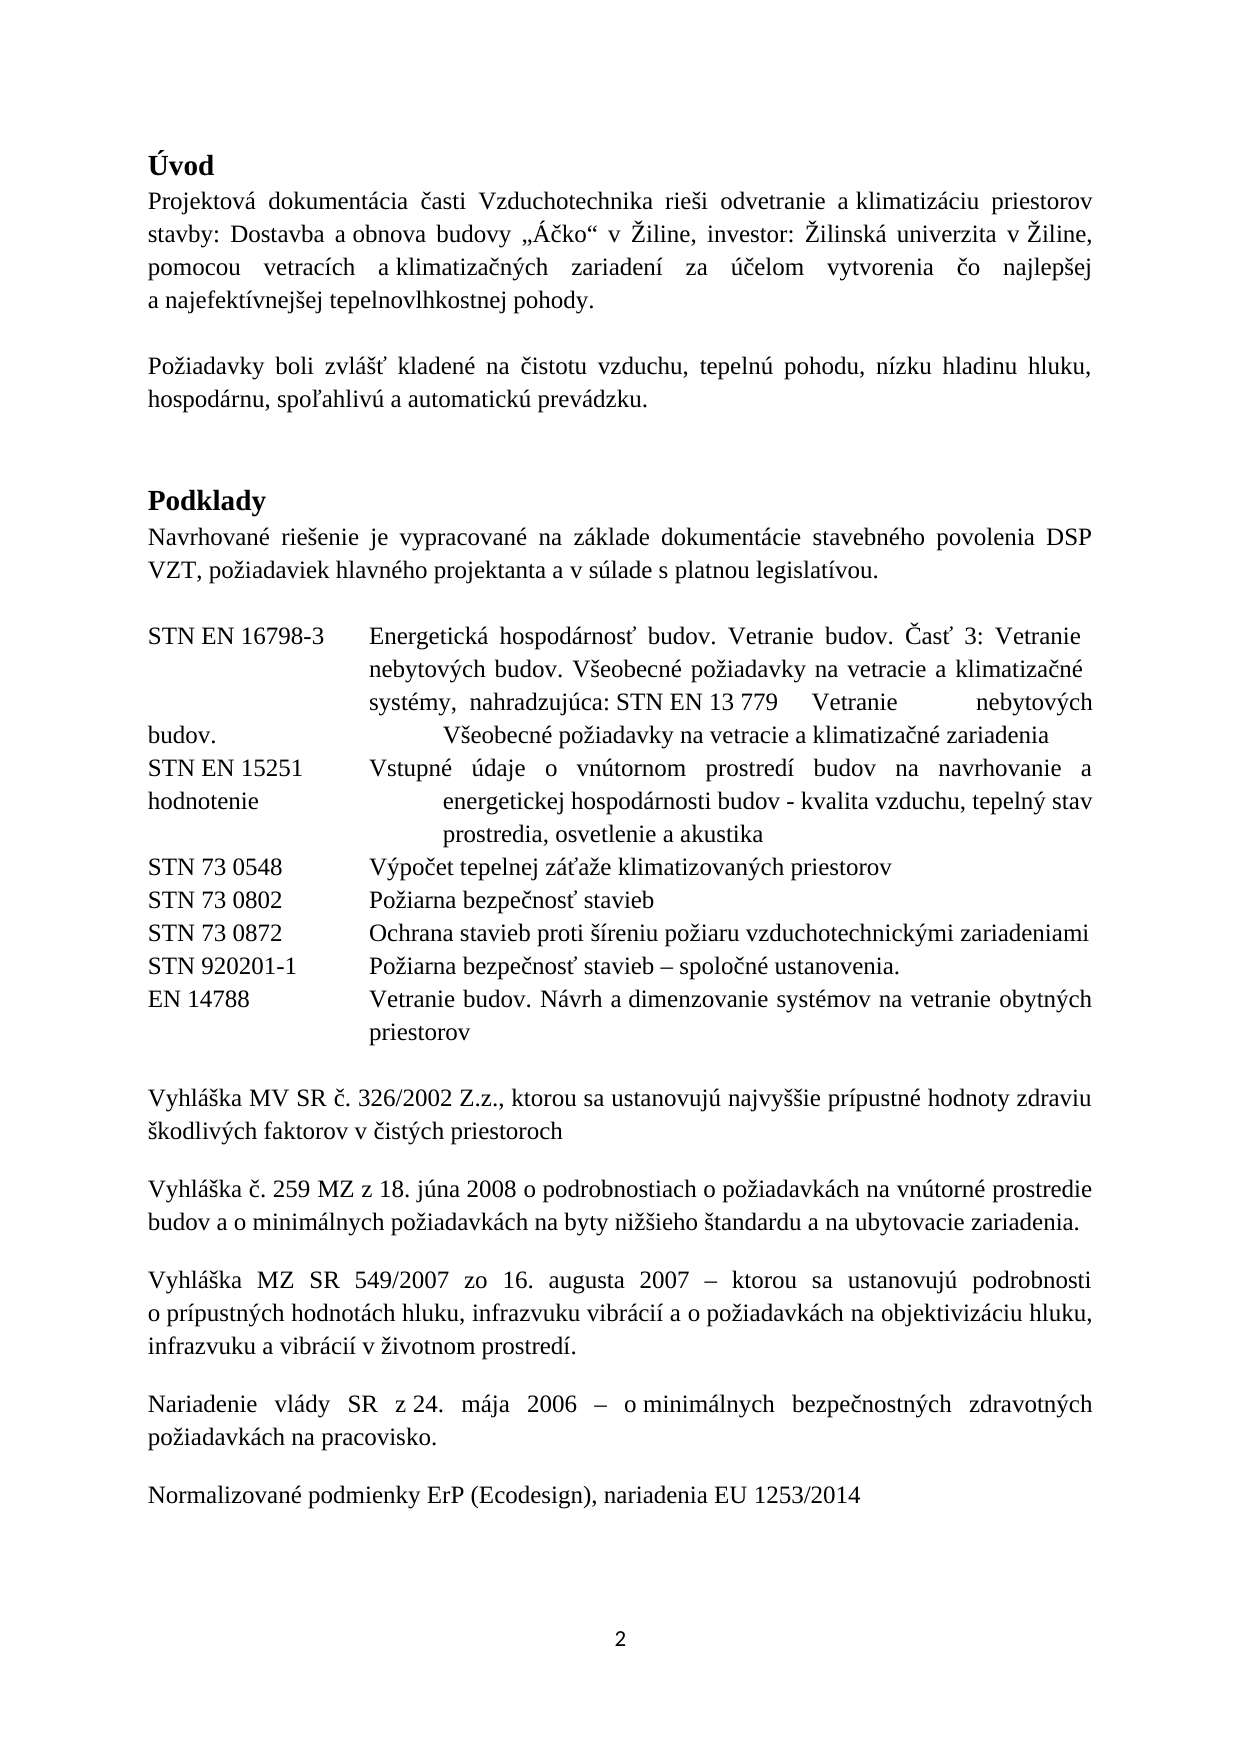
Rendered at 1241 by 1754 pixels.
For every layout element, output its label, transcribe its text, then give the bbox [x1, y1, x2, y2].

text Vyhláška č. 259 MZ z 18. júna 2008 o podrobnostiach o požiadavkách na vnútorné prostredie budov a o minimálnych požiadavkách na byty nižšieho štandardu a na ubytovacie zariadenia. [148, 1174, 1093, 1236]
text Nariadenie vlády SR z 24. mája 2006 – o minimálnych bezpečnostných zdravotných požiadavkách na pracovisko. [148, 1389, 1093, 1451]
text STN EN 16798-3 Energetická hospodárnosť budov. Vetranie budov. Časť 3: Vetranie nebytových budov. Všeobecné požiadavky na vetracie a klimatizačné systémy, nahradzujúca: STN EN 13 779 Vetranie nebytových budov. Všeobecné požiadavky na vetracie a klimatizačné zariadenia [148, 621, 1093, 749]
text Navrhované riešenie je vypracované na základe dokumentácie stavebného povolenia DSP VZT, požiadaviek hlavného projektanta a v súlade s platnou legislatívou. [148, 522, 1093, 584]
text STN 73 0872 Ochrana stavieb proti šíreniu požiaru vzduchotechnickými zariadeniami [148, 918, 1093, 947]
text Projektová dokumentácia časti Vzduchotechnika rieši odvetranie a klimatizáciu priestorov stavby: Dostavba a obnova budovy „Áčko“ v Žiline, investor: Žilinská univerzita v Žiline, pomocou vetracích a klimatizačných zariadení za účelom vytvorenia čo najlepšej a najefektívnejšej tepelnovlhkostnej pohody. [148, 186, 1093, 314]
text STN 73 0802 Požiarna bezpečnosť stavieb [148, 885, 1093, 914]
text EN 14788 Vetranie budov. Návrh a dimenzovanie systémov na vetranie obytných priestorov [148, 984, 1093, 1046]
text Vyhláška MV SR č. 326/2002 Z.z., ktorou sa ustanovujú najvyššie prípustné hodnoty zdraviu škodlivých faktorov v čistých priestoroch [148, 1083, 1093, 1145]
text Normalizované podmienky ErP (Ecodesign), nariadenia EU 1253/2014 [148, 1480, 1093, 1509]
text Požiadavky boli zvlášť kladené na čistotu vzduchu, tepelnú pohodu, nízku hladinu hluku, hospodárnu, spoľahlivú a automatickú prevádzku. [148, 351, 1093, 413]
text STN EN 15251 Vstupné údaje o vnútornom prostredí budov na navrhovanie a hodnotenie energetickej hospodárnosti budov - kvalita vzduchu, tepelný stav prostredia, osvetlenie a akustika [148, 753, 1093, 848]
text STN 73 0548 Výpočet tepelnej záťaže klimatizovaných priestorov [148, 852, 1093, 881]
text Úvod [148, 148, 1093, 181]
text STN 920201-1 Požiarna bezpečnosť stavieb – spoločné ustanovenia. [148, 951, 1093, 980]
text Podklady [148, 483, 1093, 517]
text Vyhláška MZ SR 549/2007 zo 16. augusta 2007 – ktorou sa ustanovujú podrobnosti o prípustných hodnotách hluku, infrazvuku vibrácií a o požiadavkách na objektivizáciu hluku, infrazvuku a vibrácií v životnom prostredí. [148, 1265, 1093, 1360]
